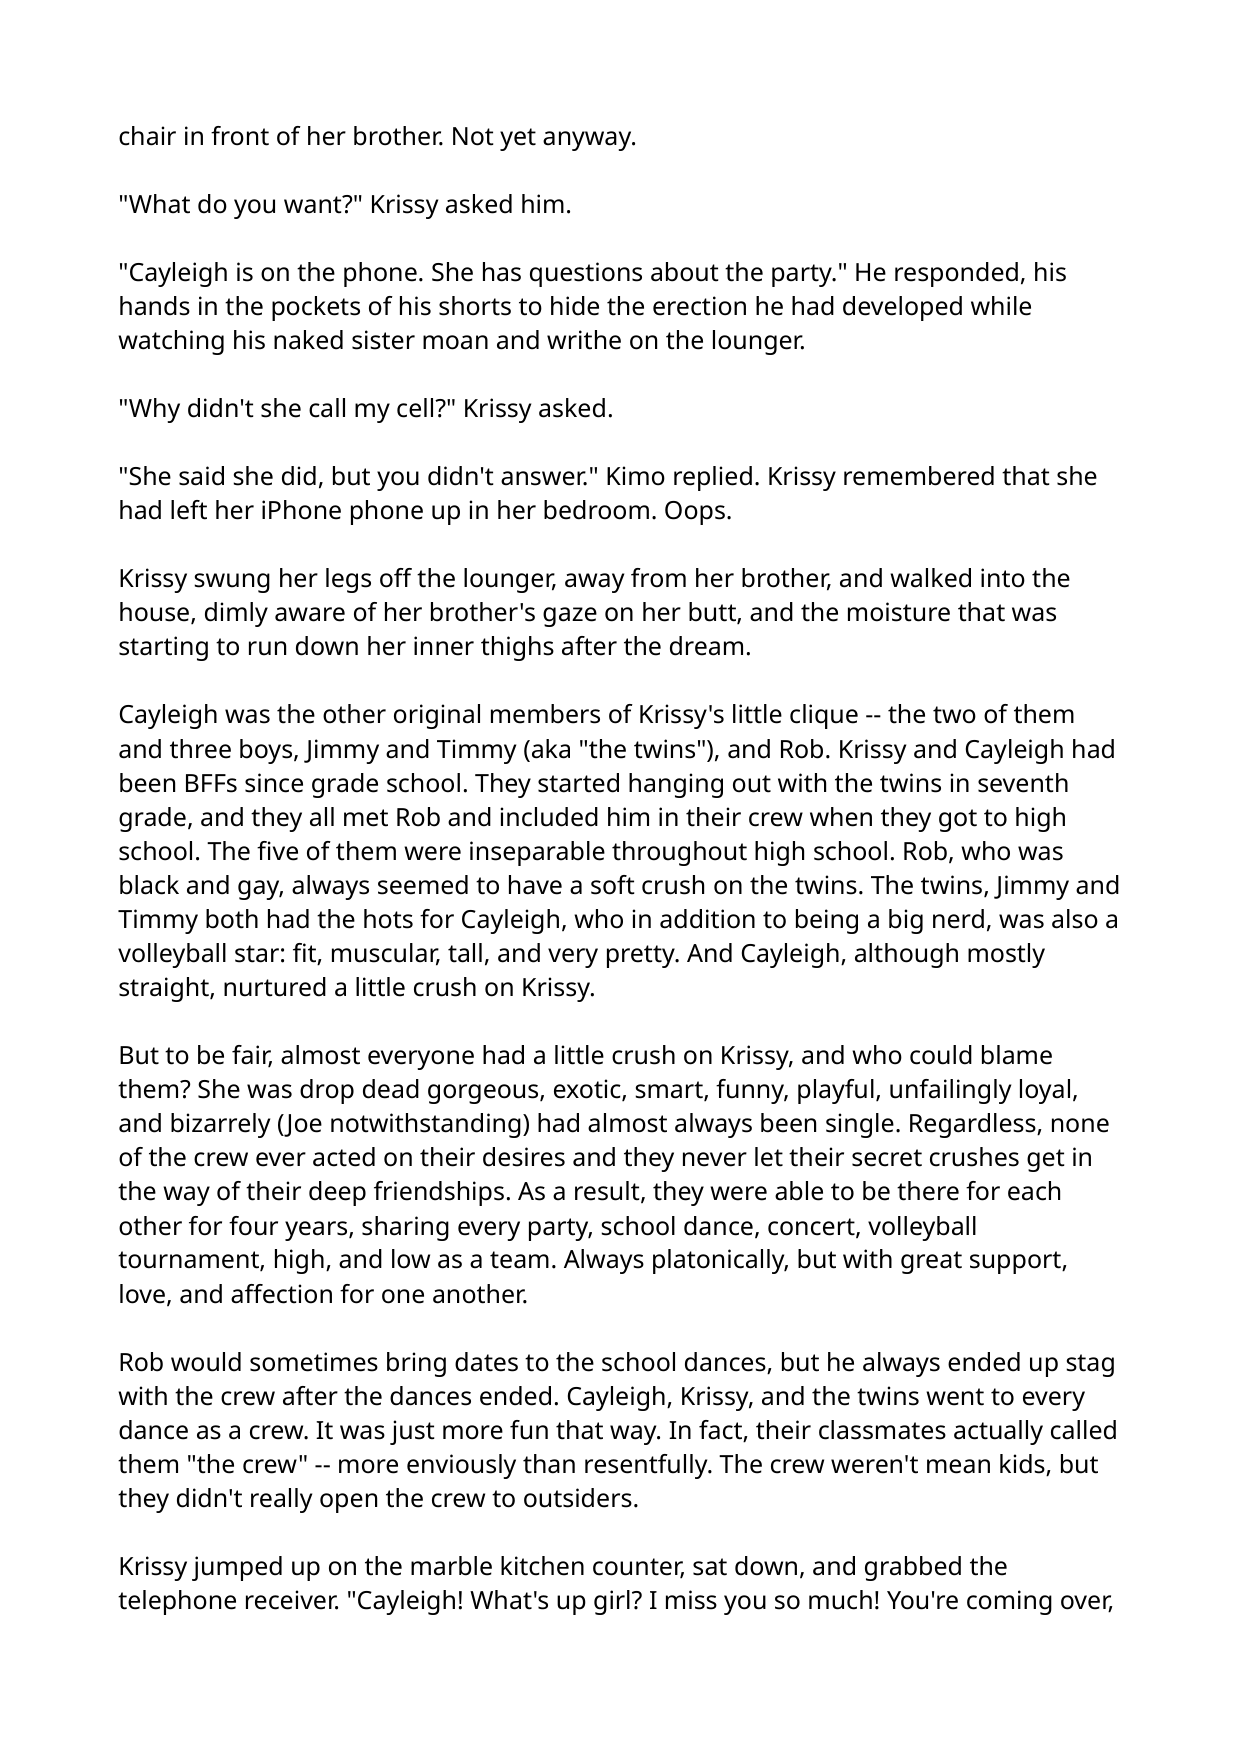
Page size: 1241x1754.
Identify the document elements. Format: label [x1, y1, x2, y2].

text [118, 118, 1122, 1617]
